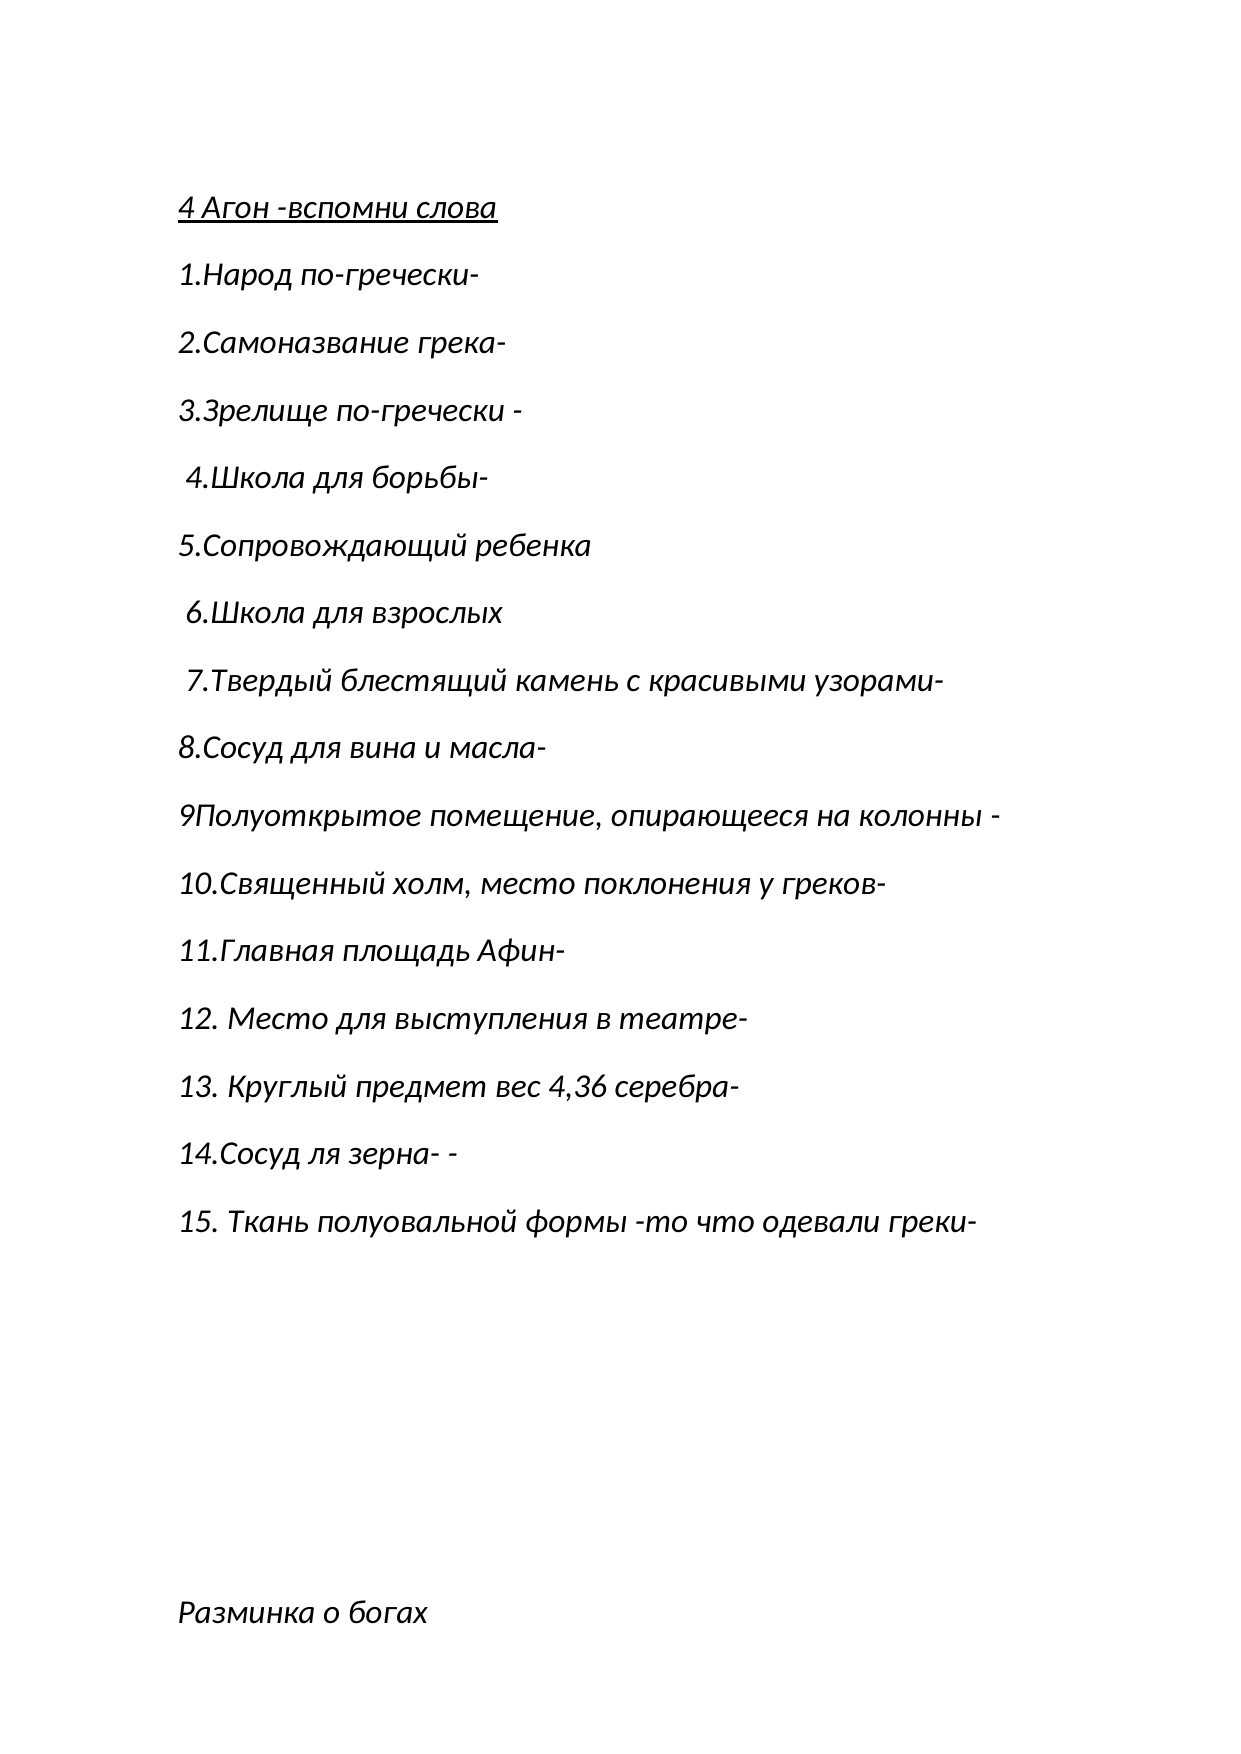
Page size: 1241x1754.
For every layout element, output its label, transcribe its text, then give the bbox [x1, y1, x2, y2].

text 2.Самоназвание грека- [177, 321, 1152, 362]
text 3.Зрелище по-гречески - [177, 388, 1152, 429]
text 4.Школа для борьбы- [177, 456, 1152, 497]
text 12. Место для выступления в театре- [177, 997, 1152, 1038]
text 5.Сопровождающий ребенка [177, 524, 1152, 564]
text 6.Школа для взрослых [177, 591, 1152, 632]
text Разминка о богах [177, 1591, 1152, 1632]
text 1.Народ по-гречески- [177, 253, 1152, 294]
text 9Полуоткрытое помещение, опирающееся на колонны - [177, 794, 1152, 835]
text 7.Твердый блестящий камень с красивыми узорами- [177, 659, 1152, 700]
text 4 Агон -вспомни слова [177, 186, 1152, 226]
text 10.Священный холм, место поклонения у греков- [177, 862, 1152, 902]
text 15. Ткань полуовальной формы -то что одевали греки- [177, 1200, 1152, 1241]
text 11.Главная площадь Афин- [177, 929, 1152, 970]
text 8.Сосуд для вина и масла- [177, 727, 1152, 767]
text 14.Сосуд ля зерна- - [177, 1132, 1152, 1173]
text 13. Круглый предмет вес 4,36 серебра- [177, 1064, 1152, 1105]
